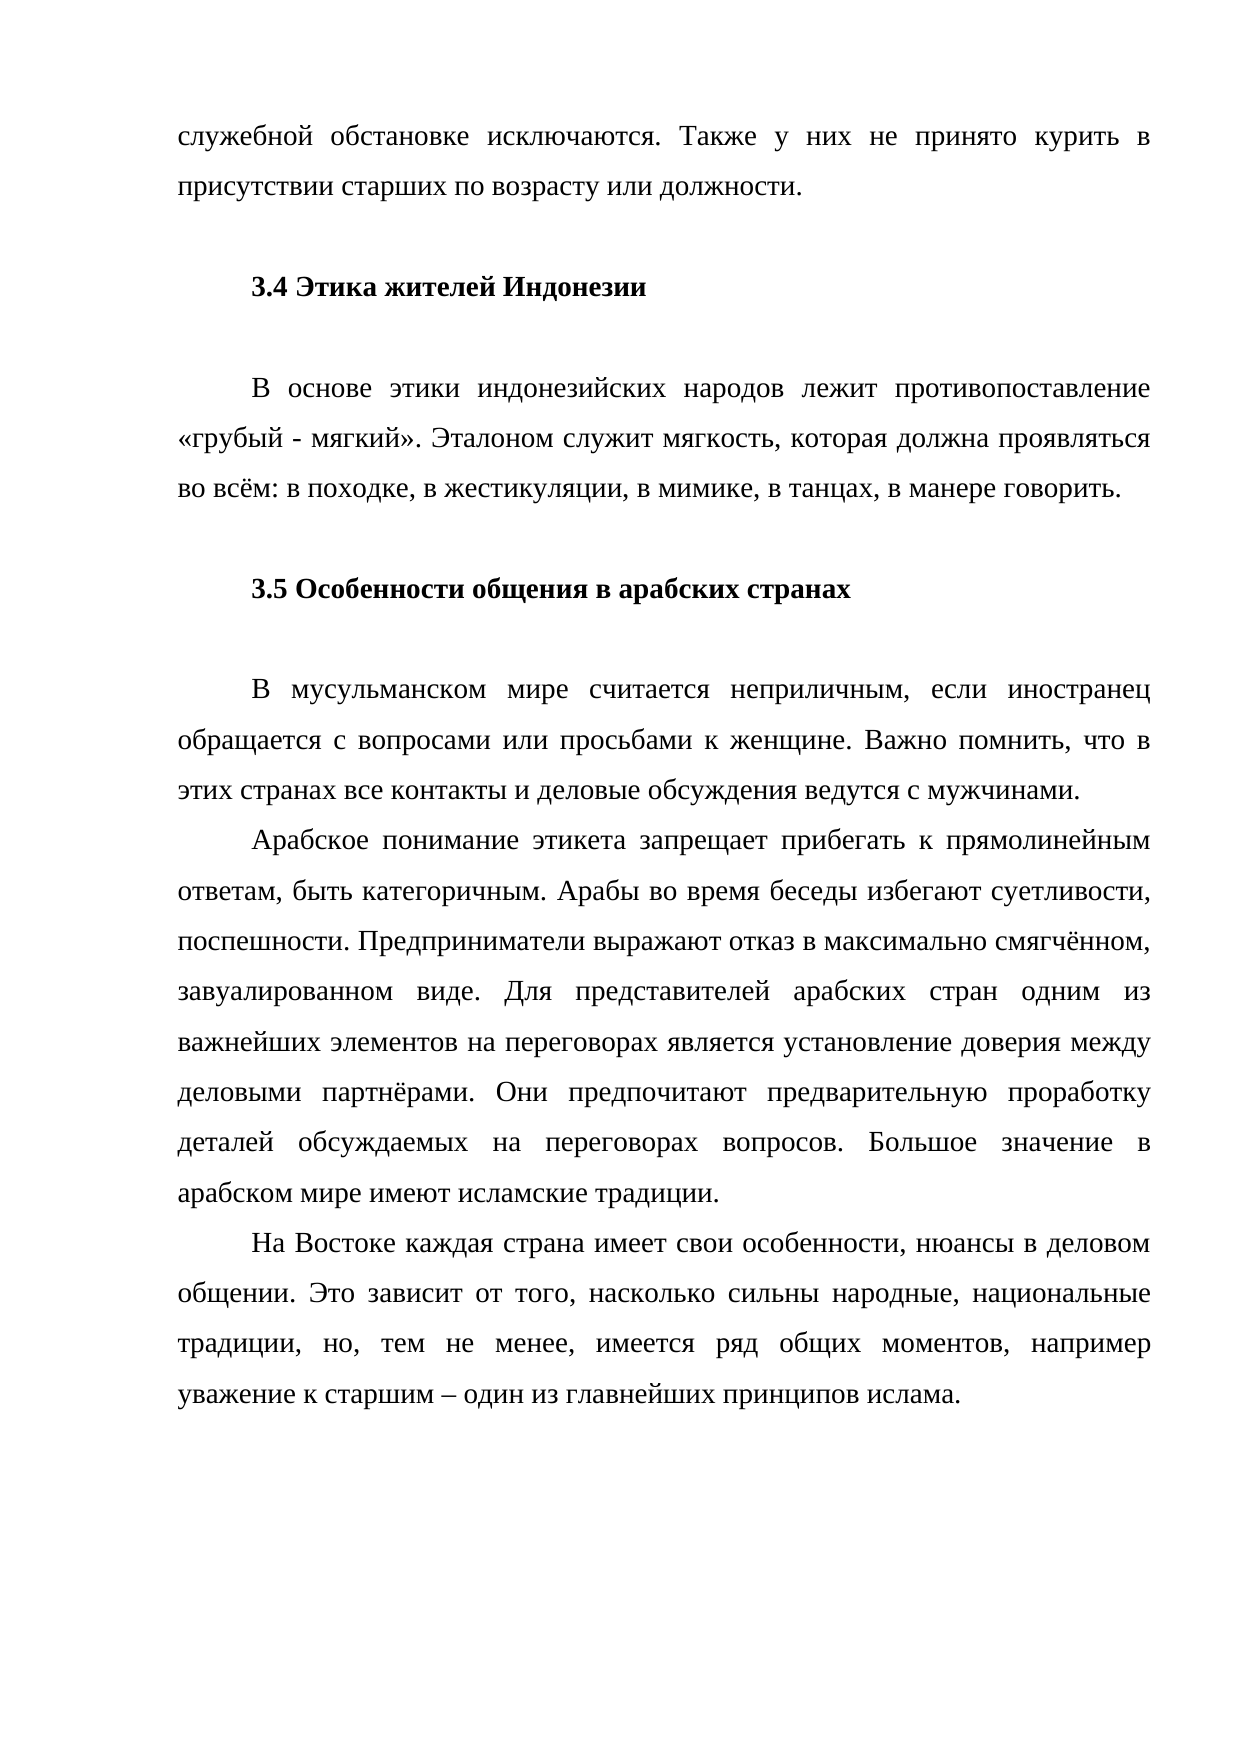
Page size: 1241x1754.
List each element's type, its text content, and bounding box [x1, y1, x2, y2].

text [177, 118, 1152, 202]
text В основе этики индонезийских народов лежит противопоставление «грубый - мягкий». Эталоном служит мягкость, которая должна проявляться во всём: в походке, в жестикуляции, в мимике, в танцах, в манере говорить. [177, 370, 1152, 504]
text 3.5 Особенности общения в арабских странах [177, 571, 1152, 604]
text На Востоке каждая страна имеет свои особенности, нюансы в деловом общении. Это зависит от того, насколько сильны народные, национальные традиции, но, тем не менее, имеется ряд общих моментов, например уважение к старшим – один из главнейших принципов ислама. [177, 1225, 1152, 1409]
text Арабское понимание этикета запрещает прибегать к прямолинейным ответам, быть категоричным. Арабы во время беседы избегают суетливости, поспешности. Предприниматели выражают отказ в максимально смягчённом, завуалированном виде. Для представителей арабских стран одним из важнейших элементов на переговорах является установление доверия между деловыми партнёрами. Они предпочитают предварительную проработку деталей обсуждаемых на переговорах вопросов. Большое значение в арабском мире имеют исламские традиции. [177, 822, 1152, 1208]
text 3.4 Этика жителей Индонезии [177, 269, 1152, 303]
text В мусульманском мире считается неприличным, если иностранец обращается с вопросами или просьбами к женщине. Важно помнить, что в этих странах все контакты и деловые обсуждения ведутся с мужчинами. [177, 672, 1152, 806]
